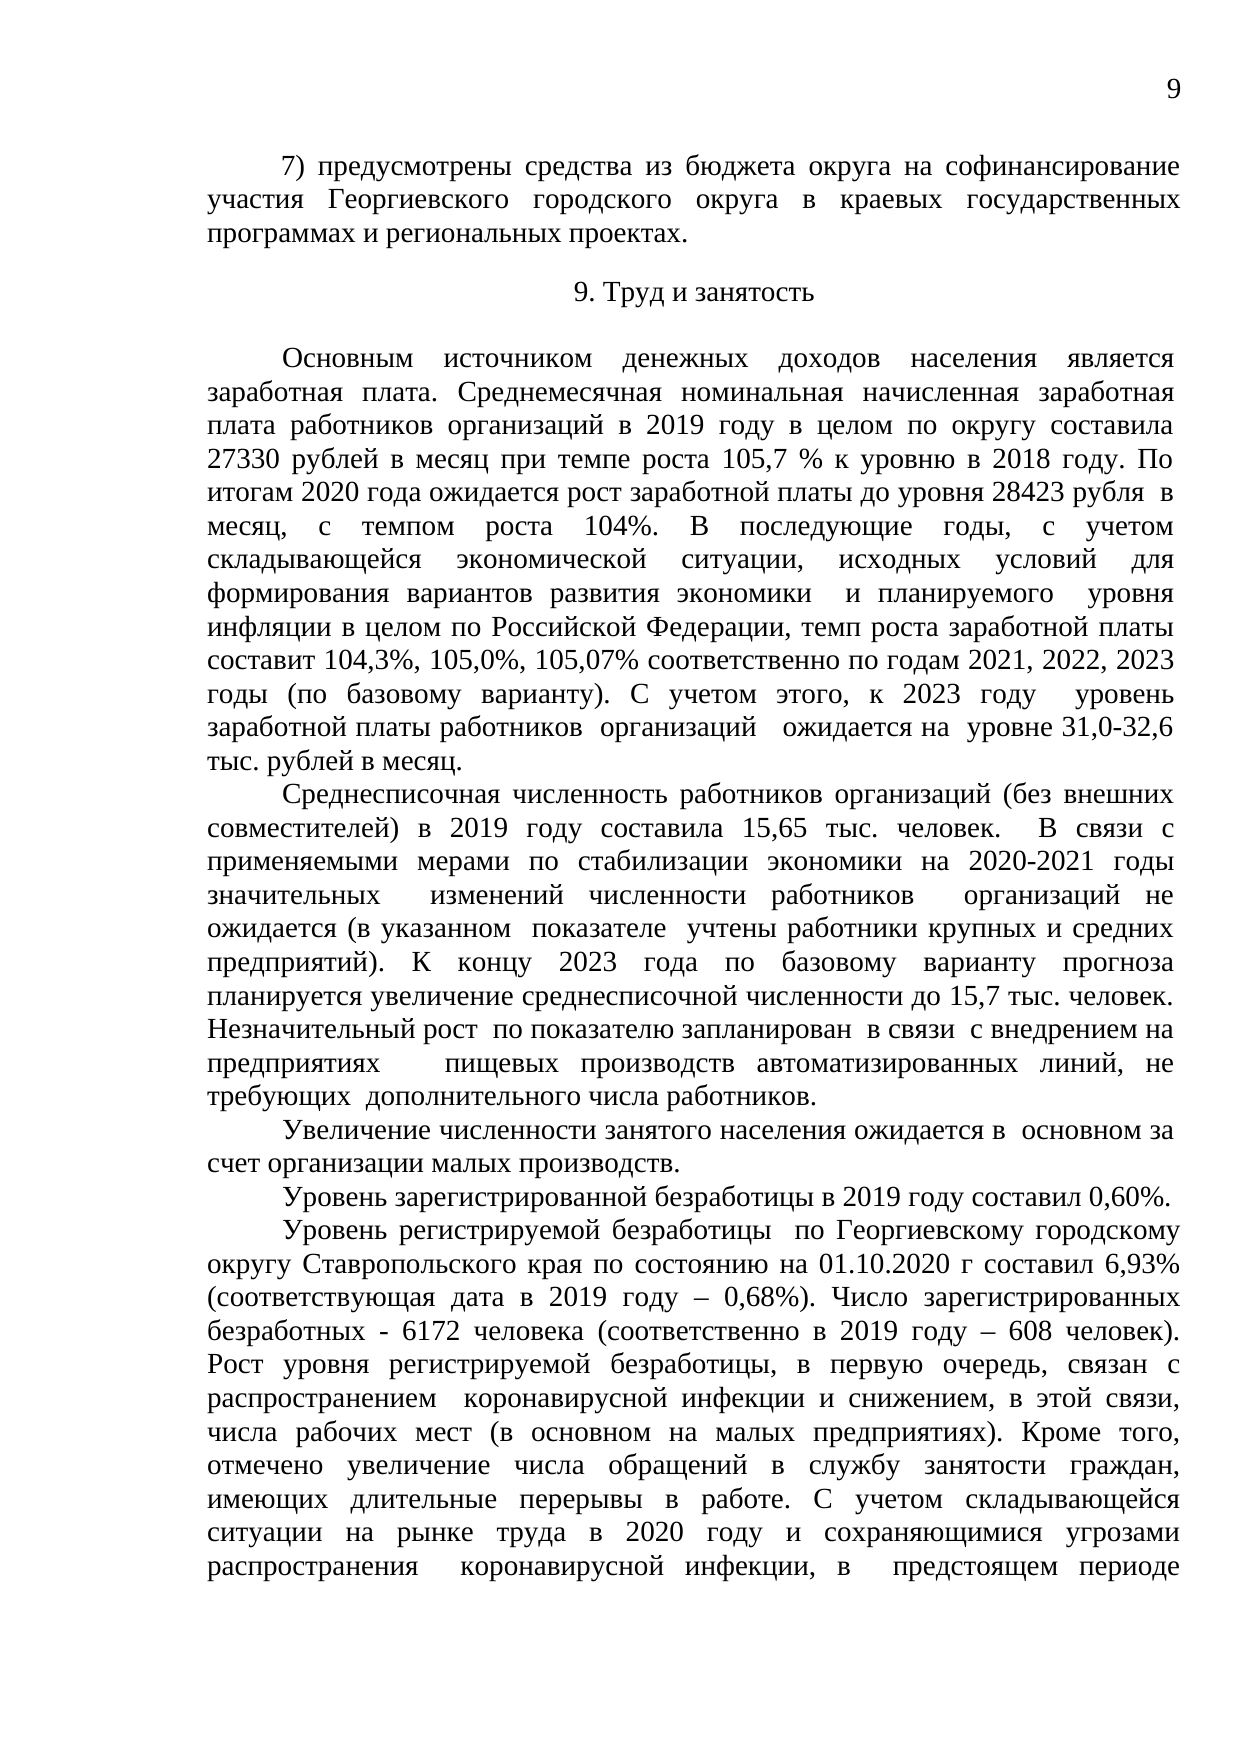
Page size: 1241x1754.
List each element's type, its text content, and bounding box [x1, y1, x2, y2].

text Увеличение численности занятого населения ожидается в основном за счет организации малых производств. [207, 1112, 1175, 1179]
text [207, 1212, 1181, 1581]
text Основным источником денежных доходов населения является заработная плата. Среднемесячная номинальная начисленная заработная плата работников организаций в 2019 году в целом по округу составила 27330 рублей в месяц при темпе роста 105,7 % к уровню в 2018 году. По итогам 2020 года ожидается рост заработной платы до уровня 28423 рубля в месяц, с темпом роста 104%. В последующие годы, с учетом складывающейся экономической ситуации, исходных условий для формирования вариантов развития экономики и планируемого уровня инфляции в целом по Российской Федерации, темп роста заработной платы составит 104,3%, 105,0%, 105,07% соответственно по годам 2021, 2022, 2023 годы (по базовому варианту). С учетом этого, к 2023 году уровень заработной платы работников организаций ожидается на уровне 31,0-32,6 тыс. рублей в месяц. [207, 340, 1175, 776]
text Уровень зарегистрированной безработицы в 2019 году составил 0,60%. [207, 1179, 1181, 1212]
text 7) предусмотрены средства из бюджета округа на софинансирование участия Георгиевского городского округа в краевых государственных программах и региональных проектах. [207, 148, 1181, 248]
text Среднесписочная численность работников организаций (без внешних совместителей) в 2019 году составила 15,65 тыс. человек. В связи с применяемыми мерами по стабилизации экономики на 2020-2021 годы значительных изменений численности работников организаций не ожидается (в указанном показателе учтены работники крупных и средних предприятий). К концу 2023 года по базовому варианту прогноза планируется увеличение среднесписочной численности до 15,7 тыс. человек. Незначительный рост по показателю запланирован в связи с внедрением на предприятиях пищевых производств автоматизированных линий, не требующих дополнительного числа работников. [207, 776, 1175, 1112]
text 9. Труд и занятость [207, 282, 1181, 307]
